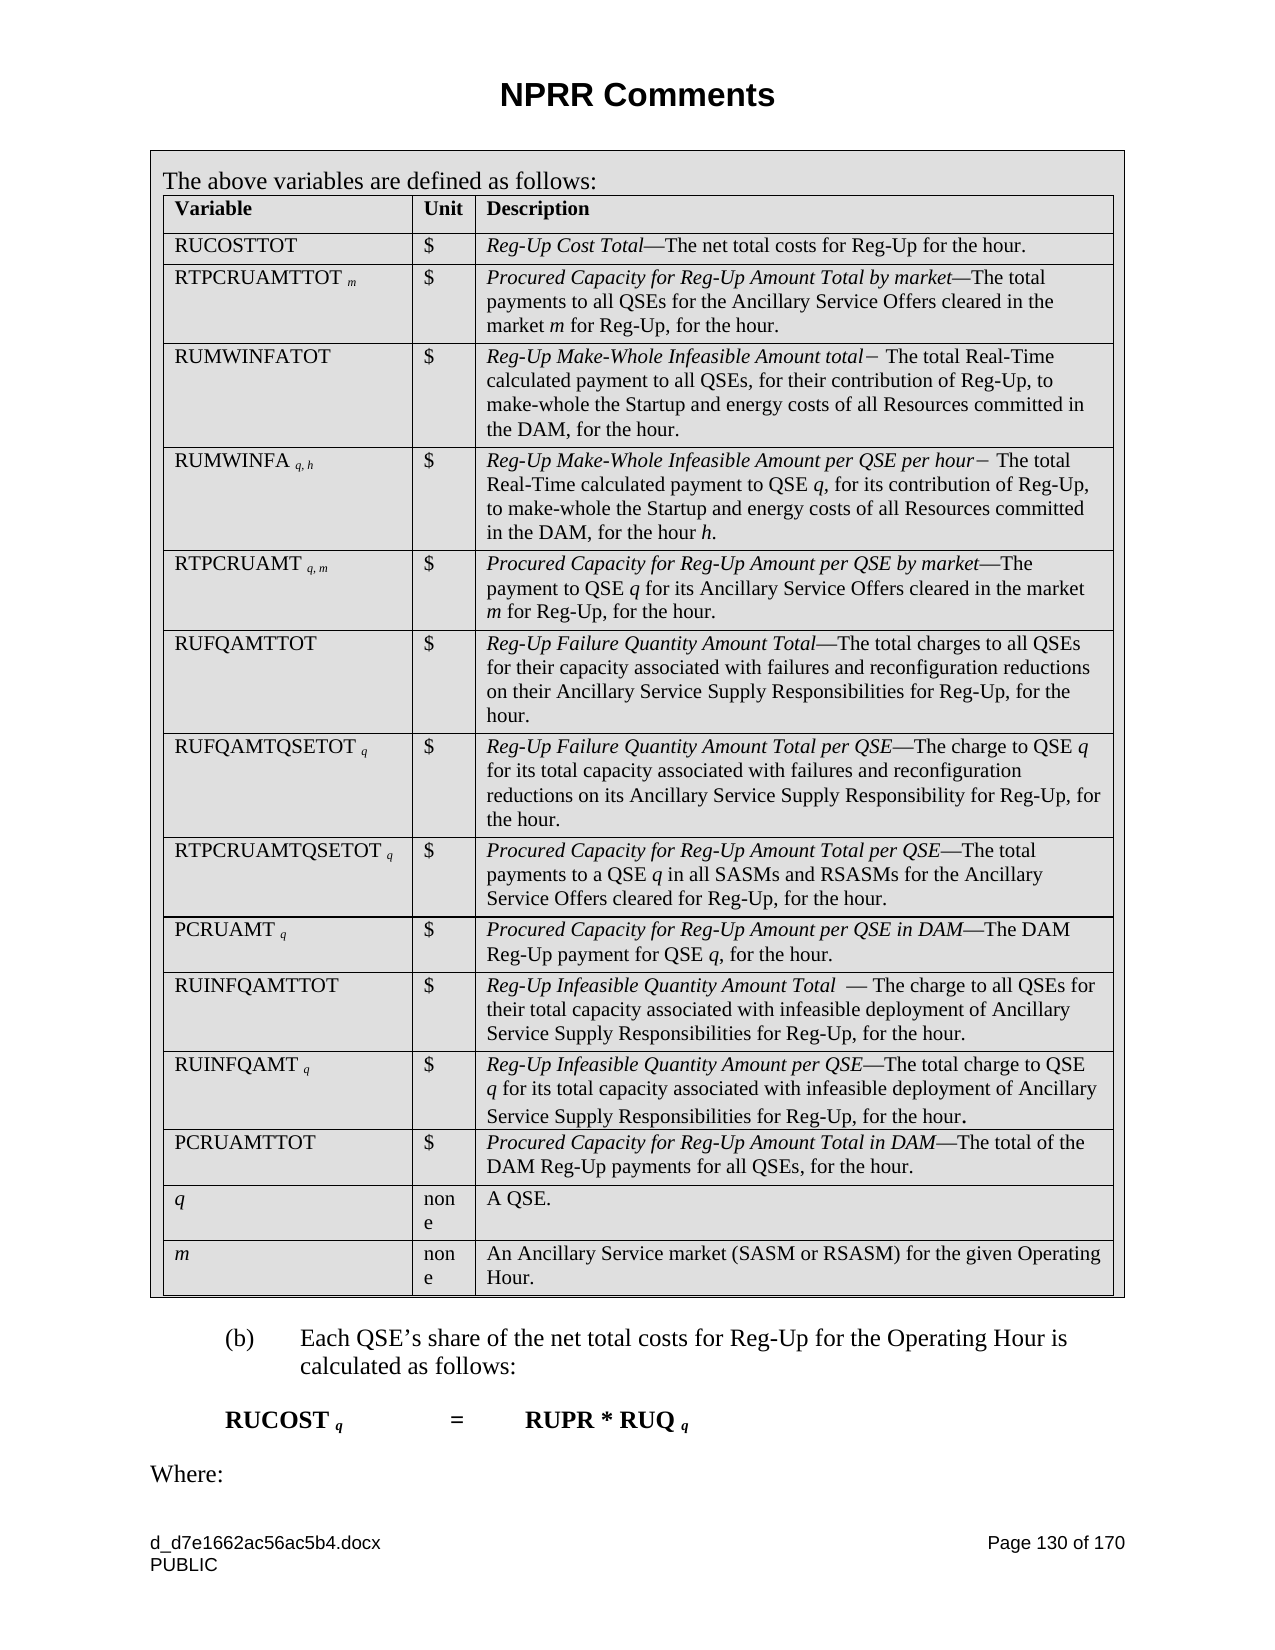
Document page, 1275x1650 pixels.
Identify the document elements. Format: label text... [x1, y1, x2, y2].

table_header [151, 151, 1124, 1297]
text RUCOST q = RUPR * RUQ q [225, 1405, 1125, 1434]
text Where: [150, 1459, 1125, 1488]
text (b) Each QSE’s share of the net total costs for Reg-Up for the Operating Hour is calculated as follows: [225, 1323, 1125, 1380]
